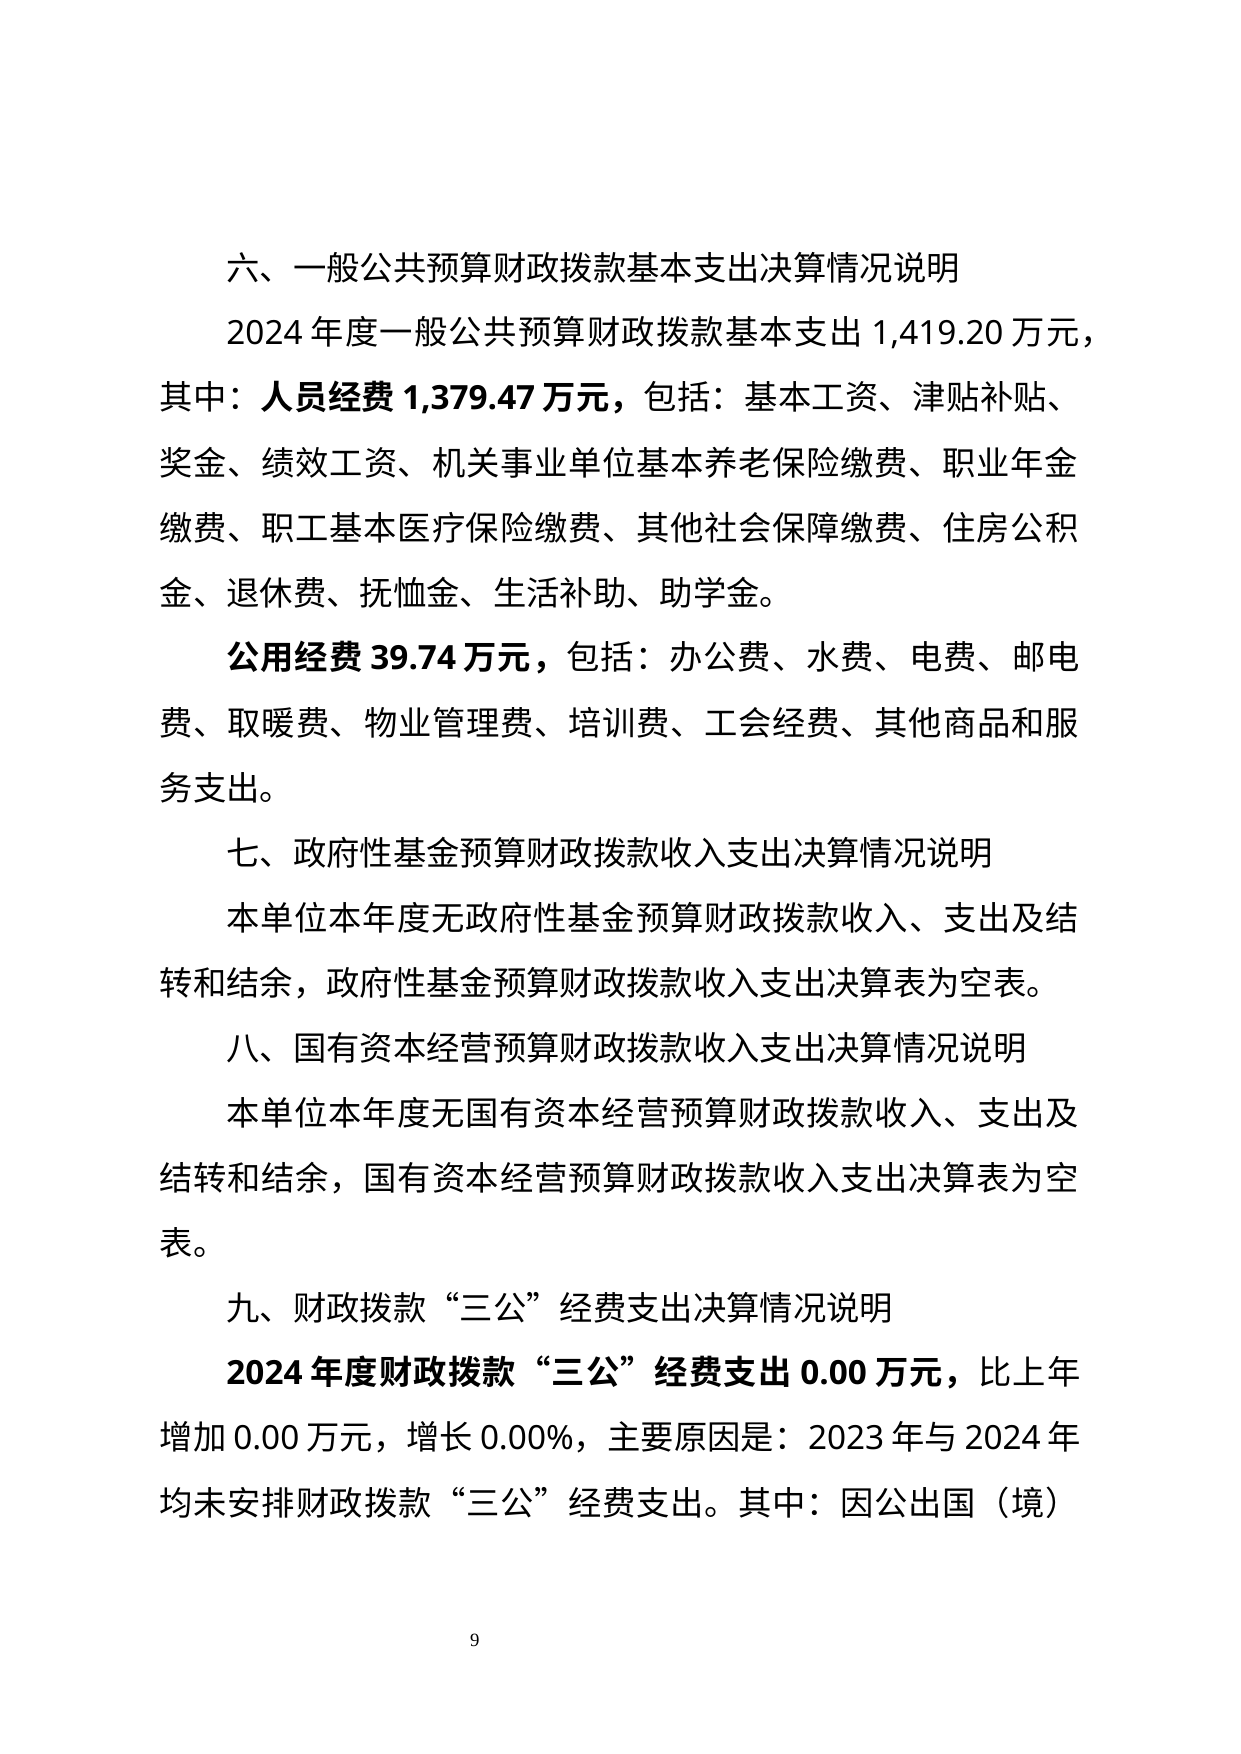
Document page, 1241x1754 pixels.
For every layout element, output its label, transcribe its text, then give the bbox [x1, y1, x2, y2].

text 公用经费39.74万元，包括：办公费、水费、电费、邮电费、取暖费、物业管理费、培训费、工会经费、其他商品和服务支出。 [159, 623, 1081, 818]
text 2024年度一般公共预算财政拨款基本支出1,419.20万元，其中：人员经费1,379.47万元，包括：基本工资、津贴补贴、奖金、绩效工资、机关事业单位基本养老保险缴费、职业年金缴费、职工基本医疗保险缴费、其他社会保障缴费、住房公积金、退休费、抚恤金、生活补助、助学金。 [159, 298, 1081, 623]
text 七、政府性基金预算财政拨款收入支出决算情况说明 [159, 818, 1081, 883]
text 八、国有资本经营预算财政拨款收入支出决算情况说明 [159, 1013, 1081, 1078]
text 六、一般公共预算财政拨款基本支出决算情况说明 [159, 233, 1081, 298]
text 本单位本年度无政府性基金预算财政拨款收入、支出及结转和结余，政府性基金预算财政拨款收入支出决算表为空表。 [159, 883, 1081, 1013]
text 九、财政拨款“三公”经费支出决算情况说明 [159, 1273, 1081, 1338]
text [159, 1338, 1081, 1533]
text 本单位本年度无国有资本经营预算财政拨款收入、支出及结转和结余，国有资本经营预算财政拨款收入支出决算表为空表。 [159, 1078, 1081, 1273]
